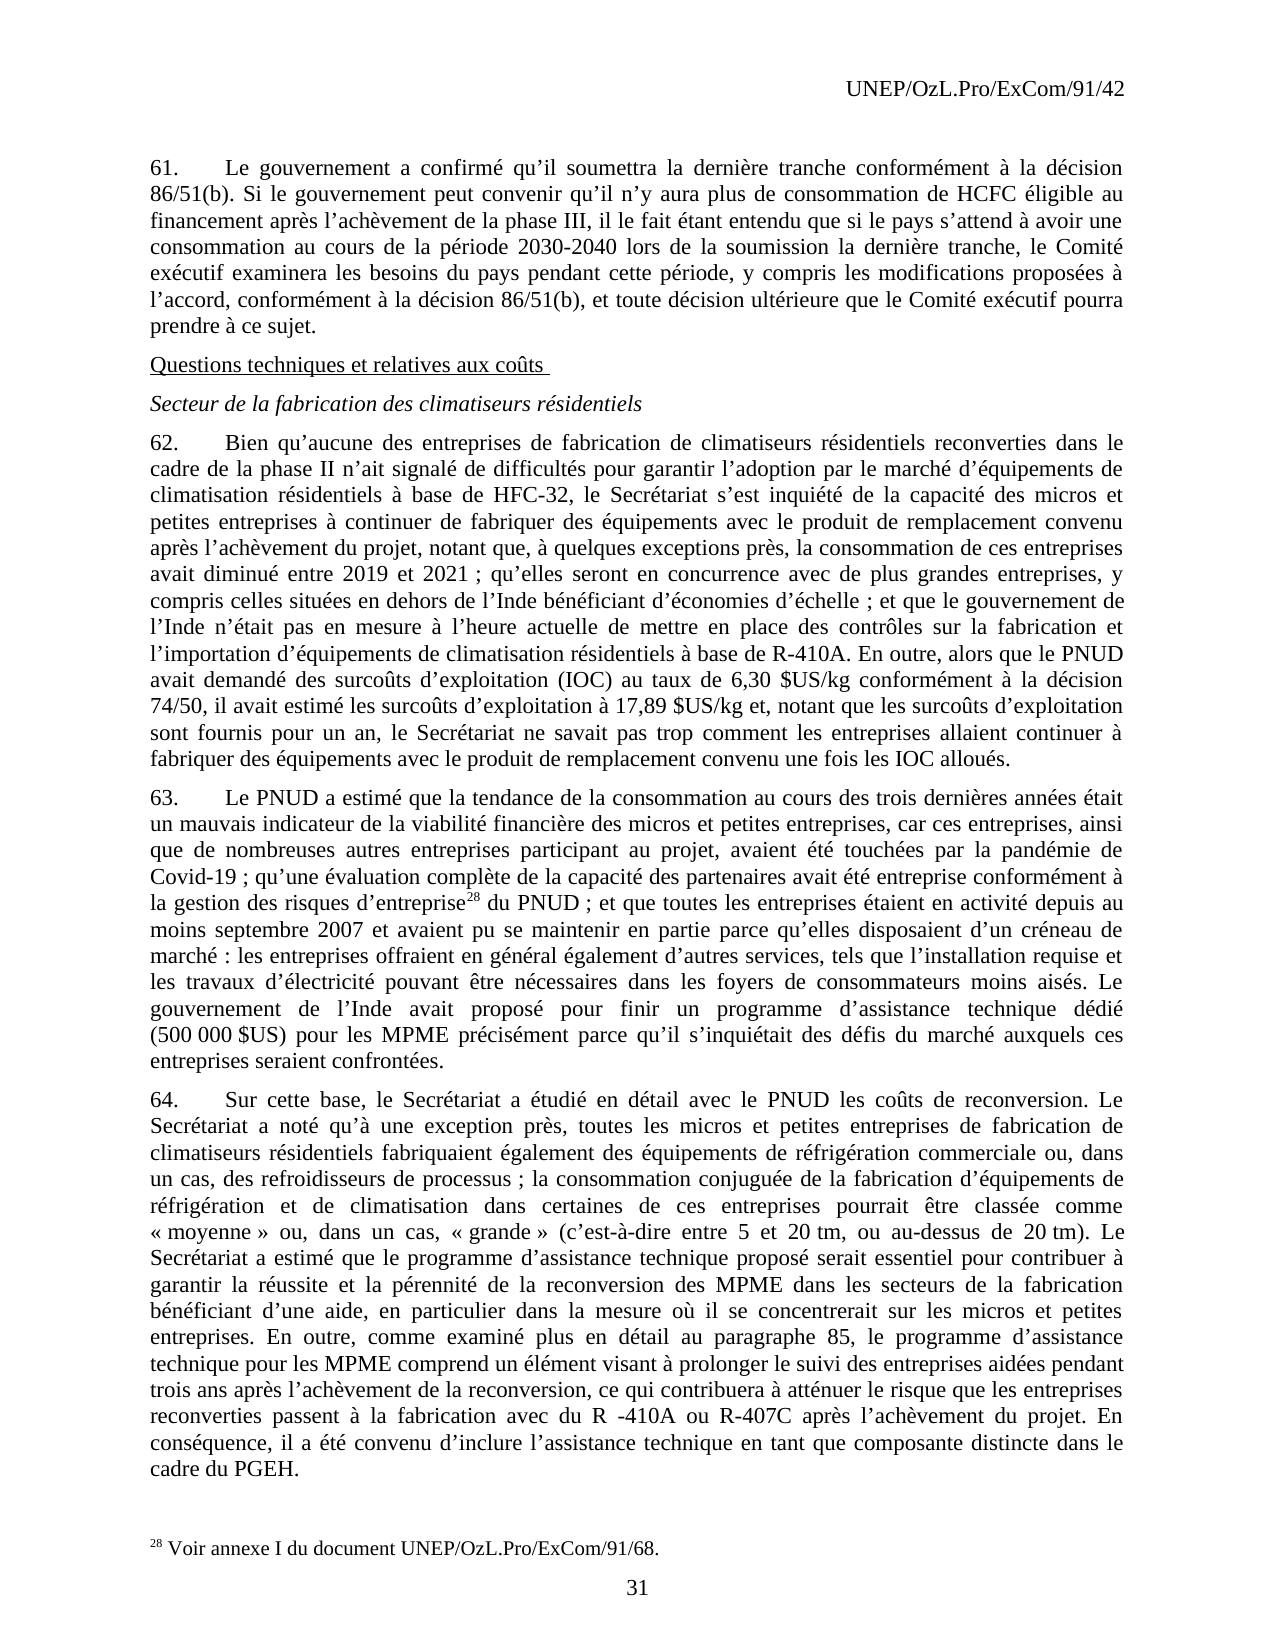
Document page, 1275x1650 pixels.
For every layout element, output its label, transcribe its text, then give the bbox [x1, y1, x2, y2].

subtitle Bien qu’aucune des entreprises de fabrication de climatiseurs résidentiels reconverties dans le cadre de la phase II n’ait signalé de difficultés pour garantir l’adoption par le marché d’équipements de climatisation résidentiels à base de HFC-32, le Secrétariat s’est inquiété de la capacité des micros et petites entreprises à continuer de fabriquer des équipements avec le produit de remplacement convenu après l’achèvement du projet, notant que, à quelques exceptions près, la consommation de ces entreprises avait diminué entre 2019 et 2021 ; qu’elles seront en concurrence avec de plus grandes entreprises, y compris celles situées en dehors de l’Inde bénéficiant d’économies d’échelle ; et que le gouvernement de l’Inde n’était pas en mesure à l’heure actuelle de mettre en place des contrôles sur la fabrication et l’importation d’équipements de climatisation résidentiels à base de R-410A. En outre, alors que le PNUD avait demandé des surcoûts d’exploitation (IOC) au taux de 6,30 $US/kg conformément à la décision 74/50, il avait estimé les surcoûts d’exploitation à 17,89 $US/kg et, notant que les surcoûts d’exploitation sont fournis pour un an, le Secrétariat ne savait pas trop comment les entreprises allaient continuer à fabriquer des équipements avec le produit de remplacement convenu une fois les IOC alloués. [150, 429, 1125, 771]
text Questions techniques et relatives aux coûts [150, 351, 1125, 377]
text Secteur de la fabrication des climatiseurs résidentiels [150, 390, 1125, 416]
subtitle Sur cette base, le Secrétariat a étudié en détail avec le PNUD les coûts de reconversion. Le Secrétariat a noté qu’à une exception près, toutes les micros et petites entreprises de fabrication de climatiseurs résidentiels fabriquaient également des équipements de réfrigération commerciale ou, dans un cas, des refroidisseurs de processus ; la consommation conjuguée de la fabrication d’équipements de réfrigération et de climatisation dans certaines de ces entreprises pourrait être classée comme « moyenne » ou, dans un cas, « grande » (c’est-à-dire entre 5 et 20 tm, ou au-dessus de 20 tm). Le Secrétariat a estimé que le programme d’assistance technique proposé serait essentiel pour contribuer à garantir la réussite et la pérennité de la reconversion des MPME dans les secteurs de la fabrication bénéficiant d’une aide, en particulier dans la mesure où il se concentrerait sur les micros et petites entreprises. En outre, comme examiné plus en détail au paragraphe 85, le programme d’assistance technique pour les MPME comprend un élément visant à prolonger le suivi des entreprises aidées pendant trois ans après l’achèvement de la reconversion, ce qui contribuera à atténuer le risque que les entreprises reconverties passent à la fabrication avec du R -410A ou R-407C après l’achèvement du projet. En conséquence, il a été convenu d’inclure l’assistance technique en tant que composante distincte dans le cadre du PGEH. [150, 1086, 1125, 1482]
subtitle Le gouvernement a confirmé qu’il soumettra la dernière tranche conformément à la décision 86/51(b). Si le gouvernement peut convenir qu’il n’y aura plus de consommation de HCFC éligible au financement après l’achèvement de la phase III, il le fait étant entendu que si le pays s’attend à avoir une consommation au cours de la période 2030-2040 lors de la soumission la dernière tranche, le Comité exécutif examinera les besoins du pays pendant cette période, y compris les modifications proposées à l’accord, conformément à la décision 86/51(b), et toute décision ultérieure que le Comité exécutif pourra prendre à ce sujet. [150, 154, 1125, 338]
subtitle Le PNUD a estimé que la tendance de la consommation au cours des trois dernières années était un mauvais indicateur de la viabilité financière des micros et petites entreprises, car ces entreprises, ainsi que de nombreuses autres entreprises participant au projet, avaient été touchées par la pandémie de Covid-19 ; qu’une évaluation complète de la capacité des partenaires avait été entreprise conformément à la gestion des risques d’entreprise du PNUD ; et que toutes les entreprises étaient en activité depuis au moins septembre 2007 et avaient pu se maintenir en partie parce qu’elles disposaient d’un créneau de marché : les entreprises offraient en général également d’autres services, tels que l’installation requise et les travaux d’électricité pouvant être nécessaires dans les foyers de consommateurs moins aisés. Le gouvernement de l’Inde avait proposé pour finir un programme d’assistance technique dédié (500 000 $US) pour les MPME précisément parce qu’il s’inquiétait des défis du marché auxquels ces entreprises seraient confrontées. [150, 784, 1125, 1074]
